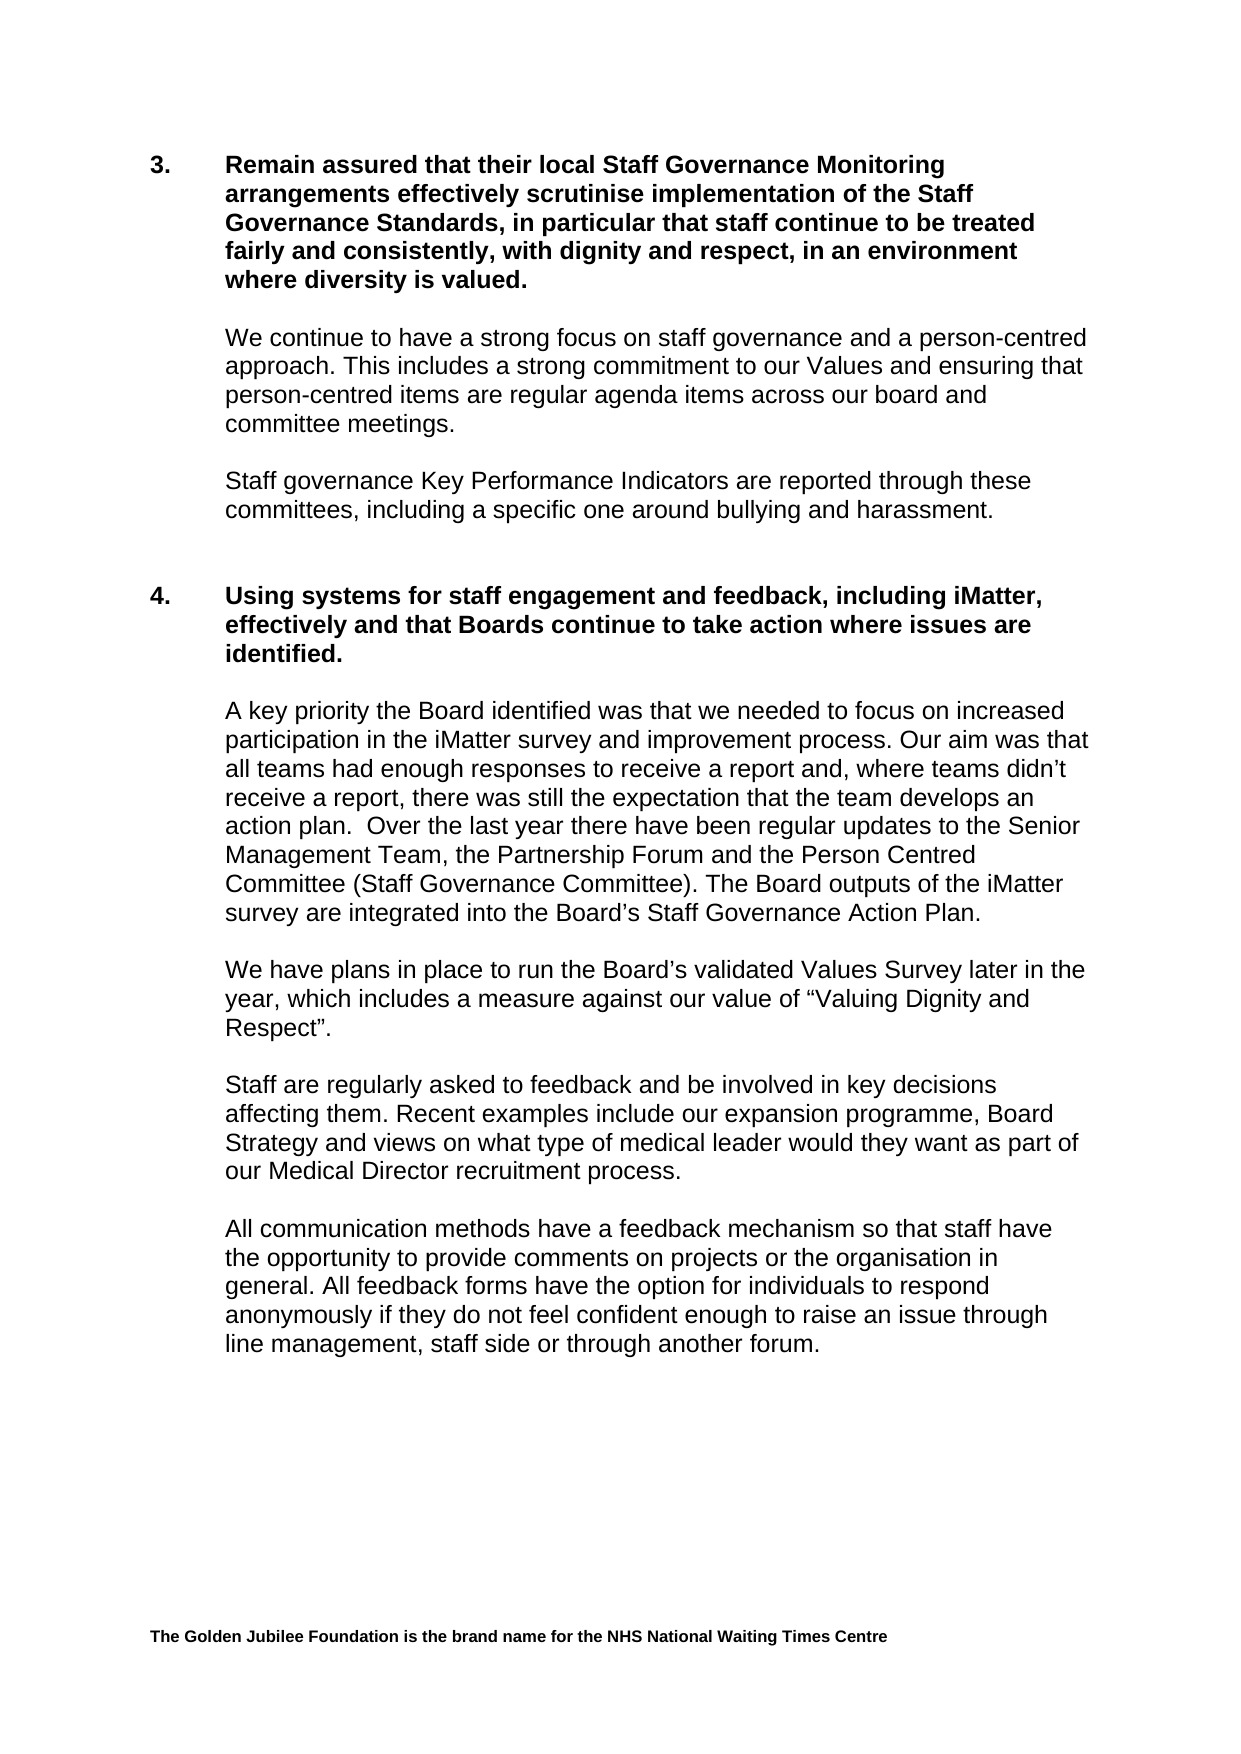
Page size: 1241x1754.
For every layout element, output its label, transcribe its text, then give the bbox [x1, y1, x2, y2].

text 4. Using systems for staff engagement and feedback, including iMatter, effectively and that Boards continue to take action where issues are identified. [150, 581, 1090, 667]
text We continue to have a strong focus on staff governance and a person-centred approach. This includes a strong commitment to our Values and ensuring that person-centred items are regular agenda items across our board and committee meetings. [225, 322, 1090, 437]
text A key priority the Board identified was that we needed to focus on increased participation in the iMatter survey and improvement process. Our aim was that all teams had enough responses to receive a report and, where teams didn’t receive a report, there was still the expectation that the team develops an action plan. Over the last year there have been regular updates to the Senior Management Team, the Partnership Forum and the Person Centred Committee (Staff Governance Committee). The Board outputs of the iMatter survey are integrated into the Board’s Staff Governance Action Plan. [225, 696, 1090, 926]
text All communication methods have a feedback mechanism so that staff have the opportunity to provide comments on projects or the organisation in general. All feedback forms have the option for individuals to respond anonymously if they do not feel confident enough to raise an issue through line management, staff side or through another forum. [225, 1214, 1090, 1357]
text Staff are regularly asked to feedback and be involved in key decisions affecting them. Recent examples include our expansion programme, Board Strategy and views on what type of medical leader would they want as part of our Medical Director recruitment process. [225, 1070, 1090, 1185]
text We have plans in place to run the Board’s validated Values Survey later in the year, which includes a measure against our value of “Valuing Dignity and Respect”. [225, 955, 1090, 1041]
text Staff governance Key Performance Indicators are reported through these committees, including a specific one around bullying and harassment. [225, 466, 1090, 524]
text 3. Remain assured that their local Staff Governance Monitoring arrangements effectively scrutinise implementation of the Staff Governance Standards, in particular that staff continue to be treated fairly and consistently, with dignity and respect, in an environment where diversity is valued. [150, 150, 1090, 294]
